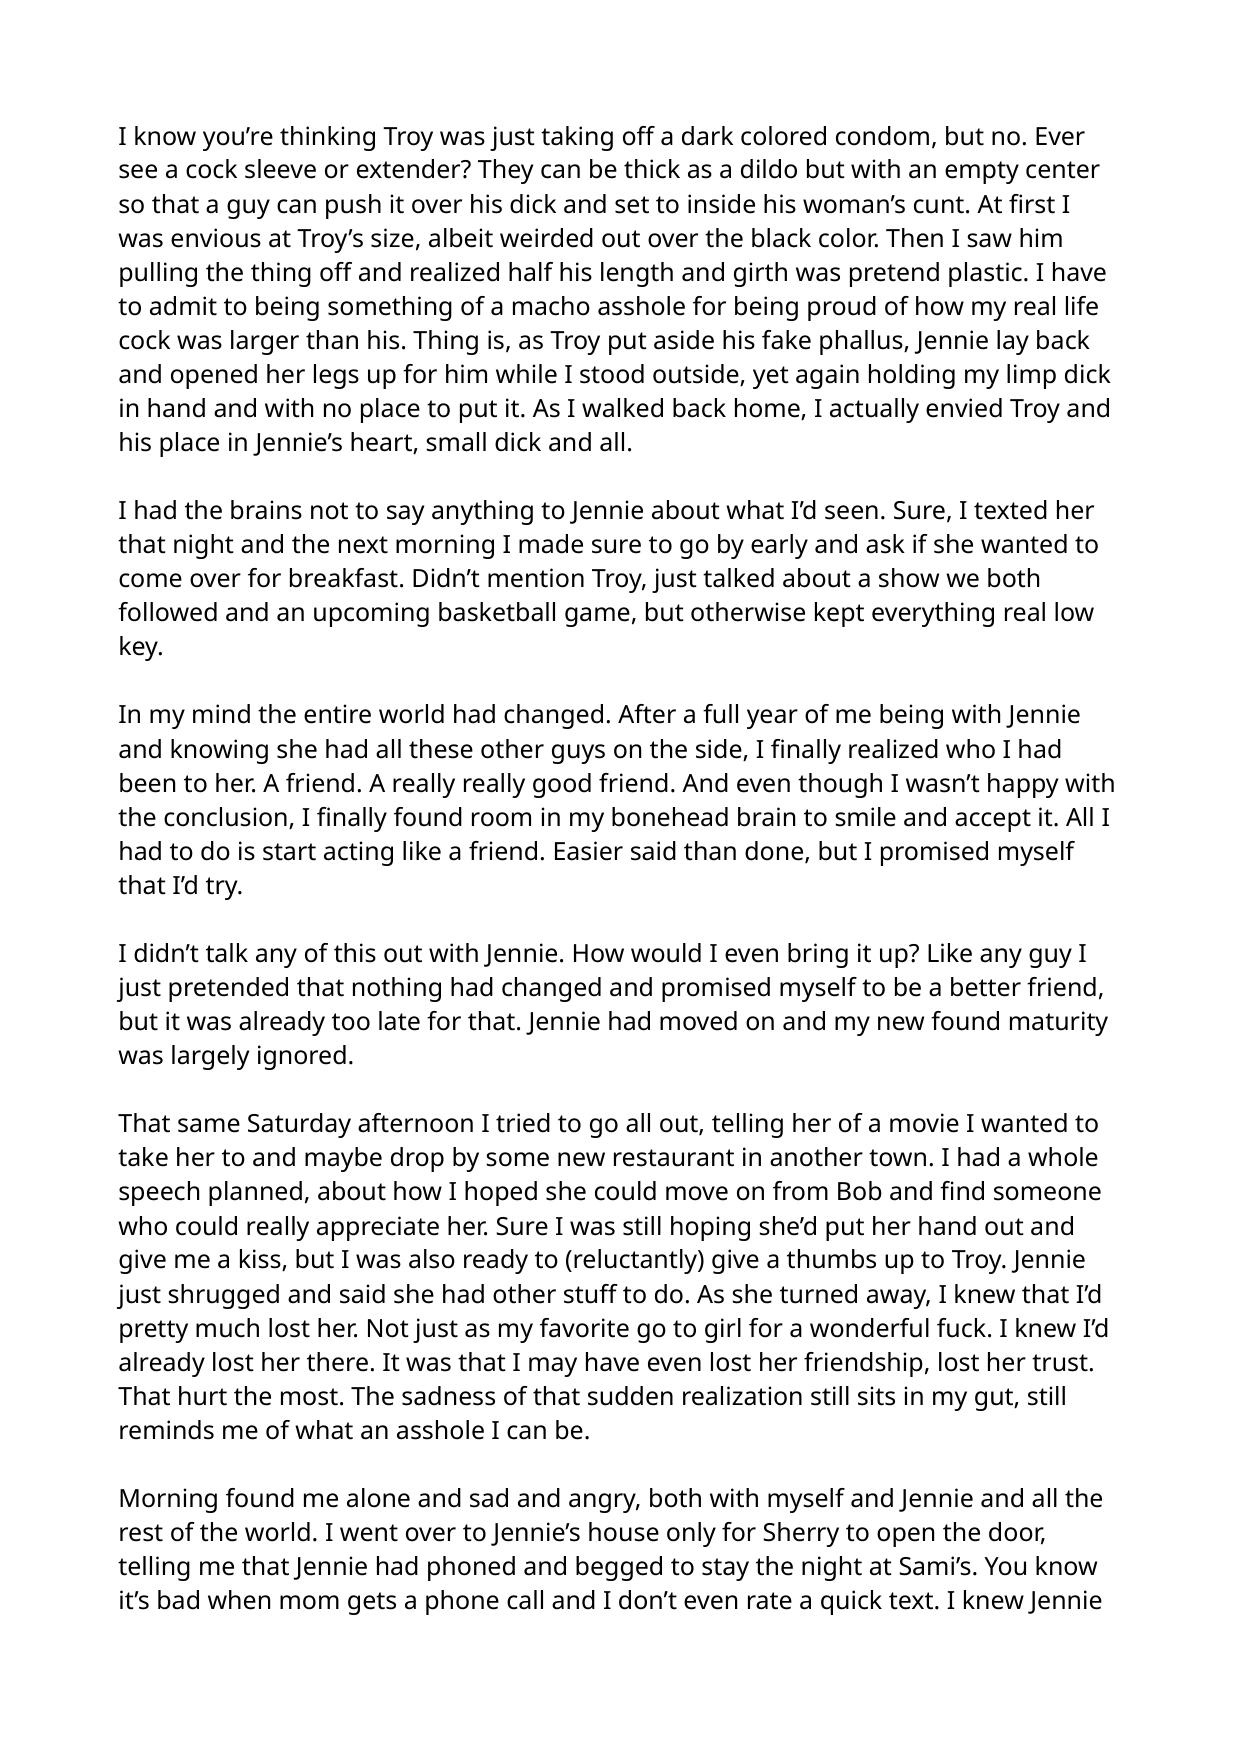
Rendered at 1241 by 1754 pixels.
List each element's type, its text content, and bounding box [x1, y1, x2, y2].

text I had the brains not to say anything to Jennie about what I’d seen. Sure, I texted her that night and the next morning I made sure to go by early and ask if she wanted to come over for breakfast. Didn’t mention Troy, just talked about a show we both followed and an upcoming basketball game, but otherwise kept everything real low key. [118, 493, 1122, 663]
text That same Saturday afternoon I tried to go all out, telling her of a movie I wanted to take her to and maybe drop by some new restaurant in another town. I had a whole speech planned, about how I hoped she could move on from Bob and find someone who could really appreciate her. Sure I was still hoping she’d put her hand out and give me a kiss, but I was also ready to (reluctantly) give a thumbs up to Troy. Jennie just shrugged and said she had other stuff to do. As she turned away, I knew that I’d pretty much lost her. Not just as my favorite go to girl for a wonderful fuck. I knew I’d already lost her there. It was that I may have even lost her friendship, lost her trust. That hurt the most. The sadness of that sudden realization still sits in my gut, still reminds me of what an asshole I can be. [118, 1106, 1122, 1447]
text I know you’re thinking Troy was just taking off a dark colored condom, but no. Ever see a cock sleeve or extender? They can be thick as a dildo but with an empty center so that a guy can push it over his dick and set to inside his woman’s cunt. At first I was envious at Troy’s size, albeit weirded out over the black color. Then I saw him pulling the thing off and realized half his length and girth was pretend plastic. I have to admit to being something of a macho asshole for being proud of how my real life cock was larger than his. Thing is, as Troy put aside his fake phallus, Jennie lay back and opened her legs up for him while I stood outside, yet again holding my limp dick in hand and with no place to put it. As I walked back home, I actually envied Troy and his place in Jennie’s heart, small dick and all. [118, 118, 1122, 459]
text I didn’t talk any of this out with Jennie. How would I even bring it up? Like any guy I just pretended that nothing had changed and promised myself to be a better friend, but it was already too late for that. Jennie had moved on and my new found maturity was largely ignored. [118, 936, 1122, 1072]
text In my mind the entire world had changed. After a full year of me being with Jennie and knowing she had all these other guys on the side, I finally realized who I had been to her. A friend. A really really good friend. And even though I wasn’t happy with the conclusion, I finally found room in my bonehead brain to smile and accept it. All I had to do is start acting like a friend. Easier said than done, but I promised myself that I’d try. [118, 697, 1122, 902]
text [118, 1481, 1122, 1617]
